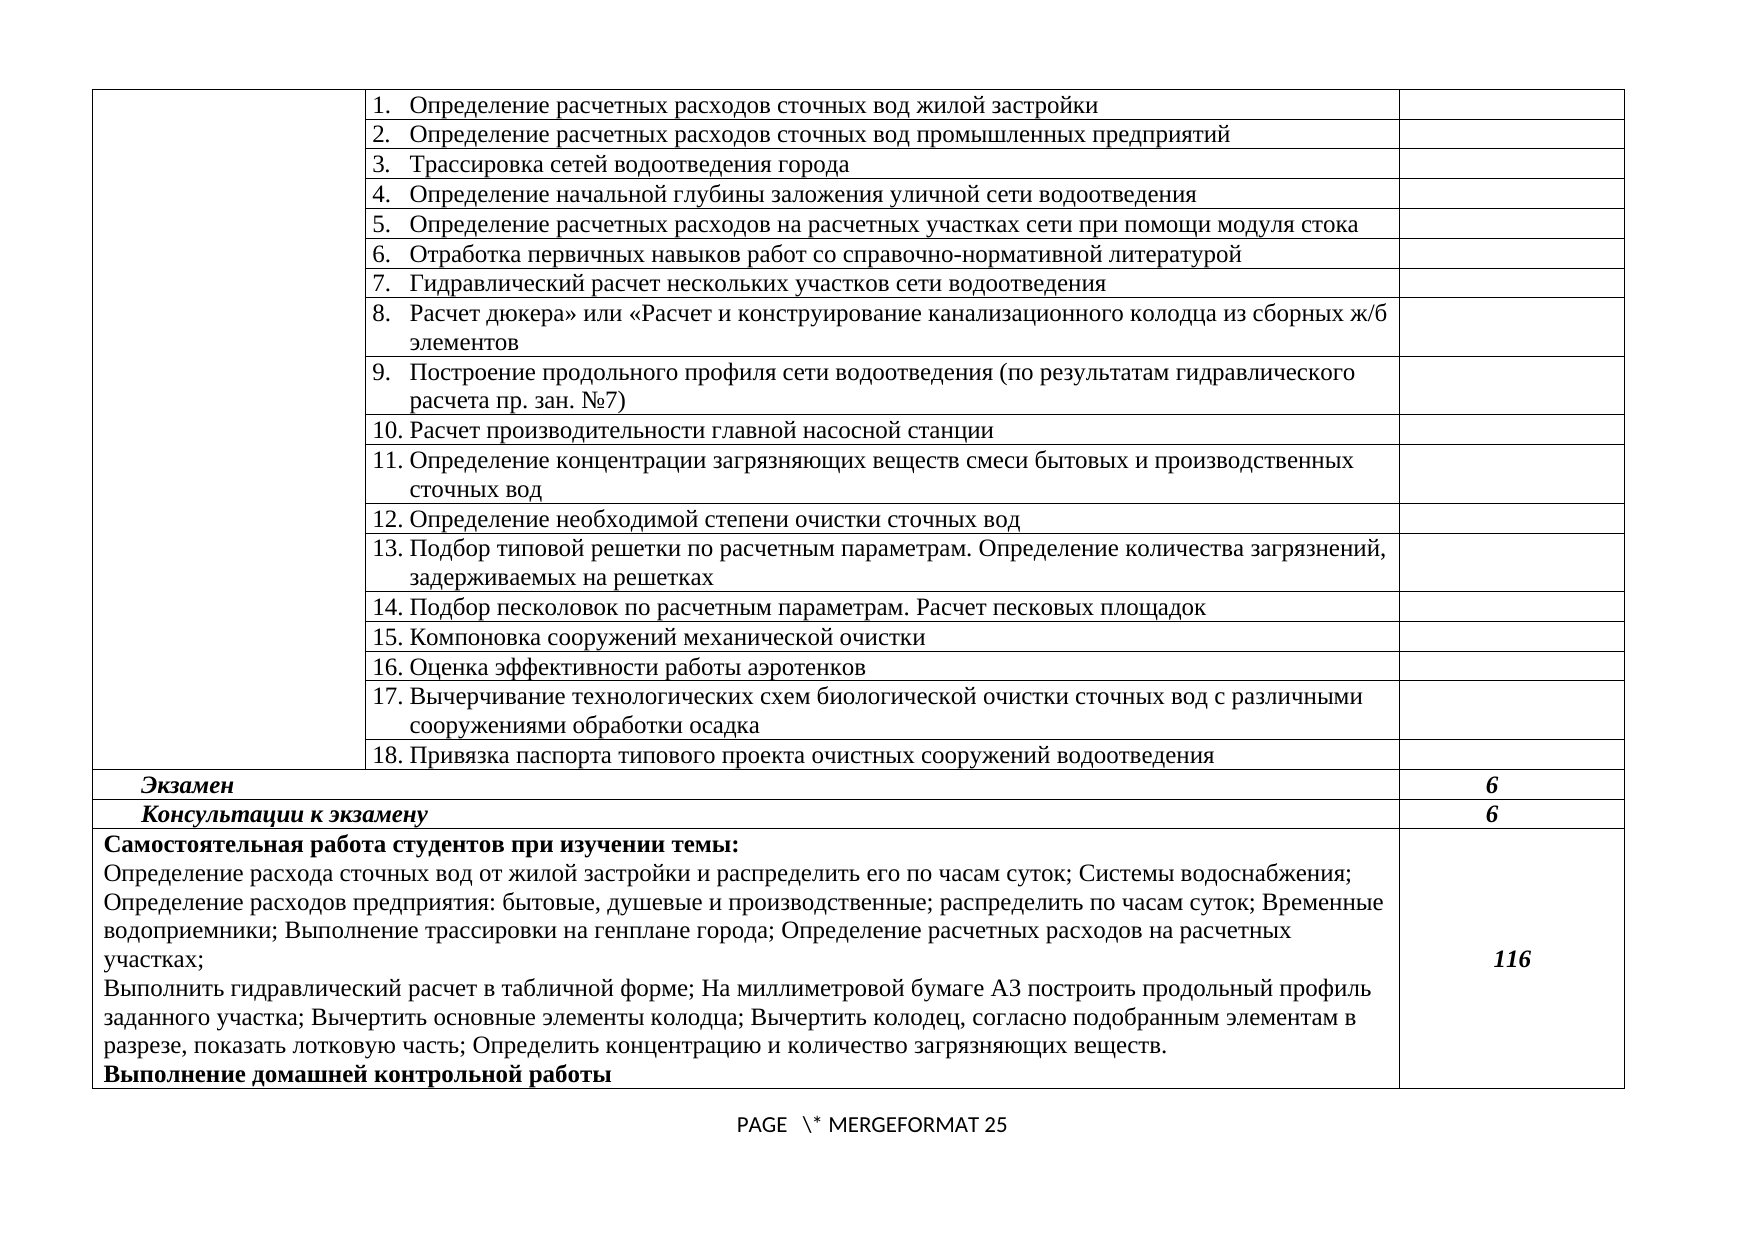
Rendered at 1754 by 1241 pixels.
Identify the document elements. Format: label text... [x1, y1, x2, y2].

table_cell Определение концентрации загрязняющих веществ смеси бытовых и производственных сточных вод [366, 445, 1399, 503]
table_cell [1400, 504, 1624, 532]
table_cell [1400, 534, 1624, 591]
table_cell Консультации к экзамену [93, 800, 1399, 828]
table_cell [1400, 179, 1624, 208]
table_cell [1400, 622, 1624, 651]
table_cell 116 [1400, 829, 1624, 1088]
table_cell [1400, 239, 1624, 267]
table_cell Определение расчетных расходов на расчетных участках сети при помощи модуля стока [366, 209, 1399, 238]
table_cell Расчет дюкера» или «Расчет и конструирование канализационного колодца из сборных ж/б элементов [366, 298, 1399, 356]
table_cell Подбор песколовок по расчетным параметрам. Расчет песковых площадок [366, 592, 1399, 621]
table_cell Отработка первичных навыков работ со справочно-нормативной литературой [366, 239, 1399, 267]
table_cell [1400, 681, 1624, 739]
table_cell Привязка паспорта типового проекта очистных сооружений водоотведения [366, 740, 1399, 769]
table_cell Расчет производительности главной насосной станции [366, 415, 1399, 444]
table_cell [1400, 357, 1624, 414]
table_cell Самостоятельная работа студентов при изучении темы: Определение расхода сточных вод от жилой застройки и распределить его по часам суток; Системы водоснабжения; Определение расходов предприятия: бытовые, душевые и производственные; распределить по часам суток; Временные водоприемники; Выполнение трассировки на генплане города; Определение расчетных расходов на расчетных участках; Выполнить гидравлический расчет в табличной форме; На миллиметровой бумаге А3 построить продольный профиль заданного участка; Вычертить основные элементы колодца; Вычертить колодец, согласно подобранным элементам в разрезе, показать лотковую часть; Определить концентрацию и количество загрязняющих веществ. Выполнение домашней контрольной работы [93, 829, 1399, 1088]
table_cell Гидравлический расчет нескольких участков сети водоотведения [366, 269, 1399, 297]
table_cell [1400, 209, 1624, 238]
table_cell [1400, 740, 1624, 769]
table_cell Подбор типовой решетки по расчетным параметрам. Определение количества загрязнений, задерживаемых на решетках [366, 534, 1399, 591]
table_cell Компоновка сооружений механической очистки [366, 622, 1399, 651]
table_cell Трассировка сетей водоотведения города [366, 149, 1399, 178]
table_cell Экзамен [93, 770, 1399, 798]
table_cell Вычерчивание технологических схем биологической очистки сточных вод с различными сооружениями обработки осадка [366, 681, 1399, 739]
table_cell 6 [1400, 800, 1624, 828]
table_cell [1400, 298, 1624, 356]
table_cell Определение необходимой степени очистки сточных вод [366, 504, 1399, 532]
table_cell Определение расчетных расходов сточных вод промышленных предприятий [366, 120, 1399, 148]
table_cell Оценка эффективности работы аэротенков [366, 652, 1399, 680]
table_cell Определение начальной глубины заложения уличной сети водоотведения [366, 179, 1399, 208]
table_cell Определение расчетных расходов сточных вод жилой застройки [366, 90, 1399, 118]
table_cell [1400, 652, 1624, 680]
table_cell [1400, 120, 1624, 148]
table_cell [1400, 90, 1624, 118]
table_cell [1400, 592, 1624, 621]
table_cell Построение продольного профиля сети водоотведения (по результатам гидравлического расчета пр. зан. №7) [366, 357, 1399, 414]
table_cell [1400, 445, 1624, 503]
table_cell [1400, 415, 1624, 444]
table_cell [1400, 149, 1624, 178]
table_cell [1400, 269, 1624, 297]
table_cell 6 [1400, 770, 1624, 798]
